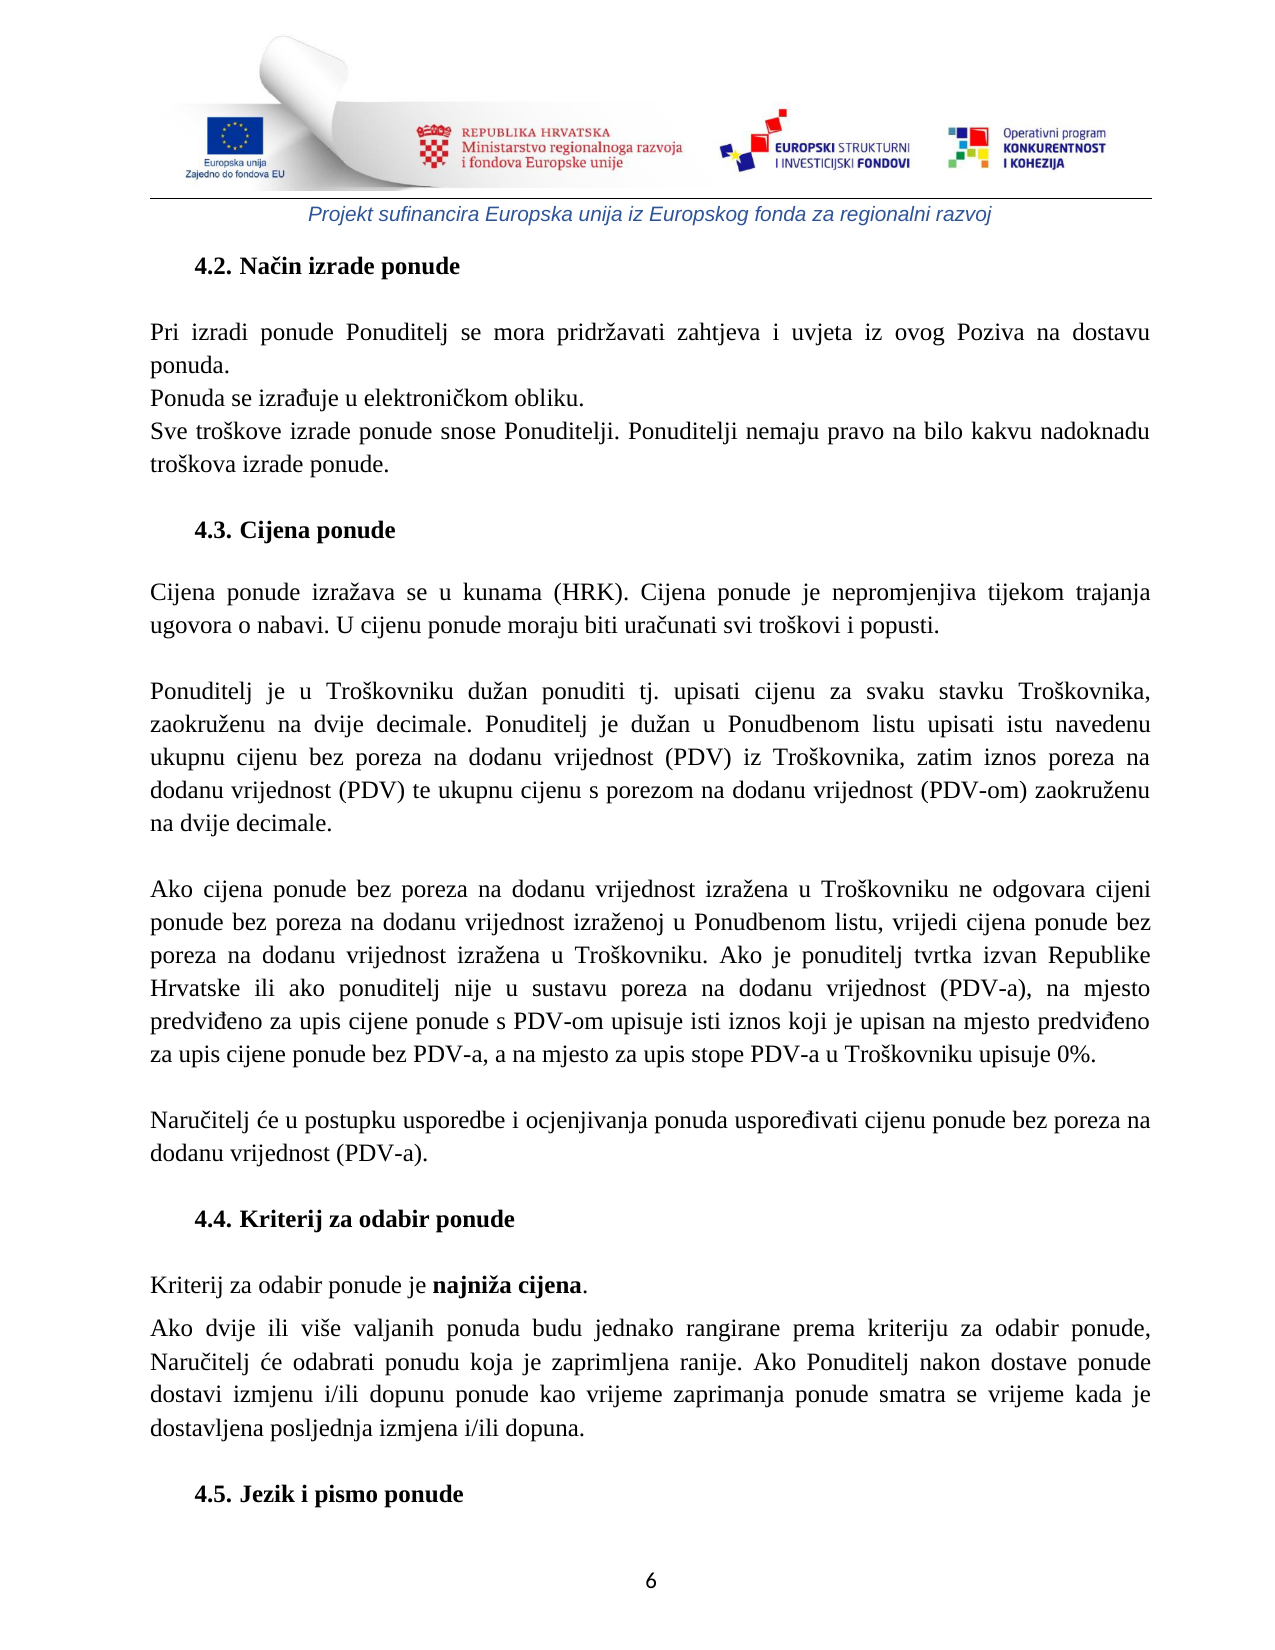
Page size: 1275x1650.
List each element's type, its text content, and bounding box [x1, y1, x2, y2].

text Naručitelj će u postupku usporedbe i ocjenjivanja ponuda uspoređivati cijenu ponude bez poreza na dodanu vrijednost (PDV-a). [150, 1105, 1152, 1167]
list Način izrade ponude [194, 251, 1152, 280]
text Ako dvije ili više valjanih ponuda budu jednako rangirane prema kriteriju za odabir ponude, Naručitelj će odabrati ponudu koja je zaprimljena ranije. Ako Ponuditelj nakon dostave ponude dostavi izmjenu i/ili dopunu ponude kao vrijeme zaprimanja ponude smatra se vrijeme kada je dostavljena posljednja izmjena i/ili dopuna. [150, 1313, 1152, 1441]
text Pri izradi ponude Ponuditelj se mora pridržavati zahtjeva i uvjeta iz ovog Poziva na dostavu ponuda. [150, 317, 1152, 379]
text Ponuditelj je u Troškovniku dužan ponuditi tj. upisati cijenu za svaku stavku Troškovnika, zaokruženu na dvije decimale. Ponuditelj je dužan u Ponudbenom listu upisati istu navedenu ukupnu cijenu bez poreza na dodanu vrijednost (PDV) iz Troškovnika, zatim iznos poreza na dodanu vrijednost (PDV) te ukupnu cijenu s porezom na dodanu vrijednost (PDV-om) zaokruženu na dvije decimale. [150, 676, 1152, 837]
list Jezik i pismo ponude [194, 1479, 1152, 1507]
text Ako cijena ponude bez poreza na dodanu vrijednost izražena u Troškovniku ne odgovara cijeni ponude bez poreza na dodanu vrijednost izraženoj u Ponudbenom listu, vrijedi cijena ponude bez poreza na dodanu vrijednost izražena u Troškovniku. Ako je ponuditelj tvrtka izvan Republike Hrvatske ili ako ponuditelj nije u sustavu poreza na dodanu vrijednost (PDV-a), na mjesto predviđeno za upis cijene ponude s PDV-om upisuje isti iznos koji je upisan na mjesto predviđeno za upis cijene ponude bez PDV-a, a na mjesto za upis stope PDV-a u Troškovniku upisuje 0%. [150, 874, 1152, 1068]
text Kriterij za odabir ponude je najniža cijena. [150, 1270, 1152, 1299]
list Cijena ponude [194, 515, 1152, 544]
picture [157, 21, 1132, 191]
text Cijena ponude izražava se u kunama (HRK). Cijena ponude je nepromjenjiva tijekom trajanja ugovora o nabavi. U cijenu ponude moraju biti uračunati svi troškovi i popusti. [150, 577, 1152, 639]
text Sve troškove izrade ponude snose Ponuditelji. Ponuditelji nemaju pravo na bilo kakvu nadoknadu troškova izrade ponude. [150, 416, 1152, 478]
list Kriterij za odabir ponude [194, 1204, 1152, 1233]
text Ponuda se izrađuje u elektroničkom obliku. [150, 383, 1152, 412]
